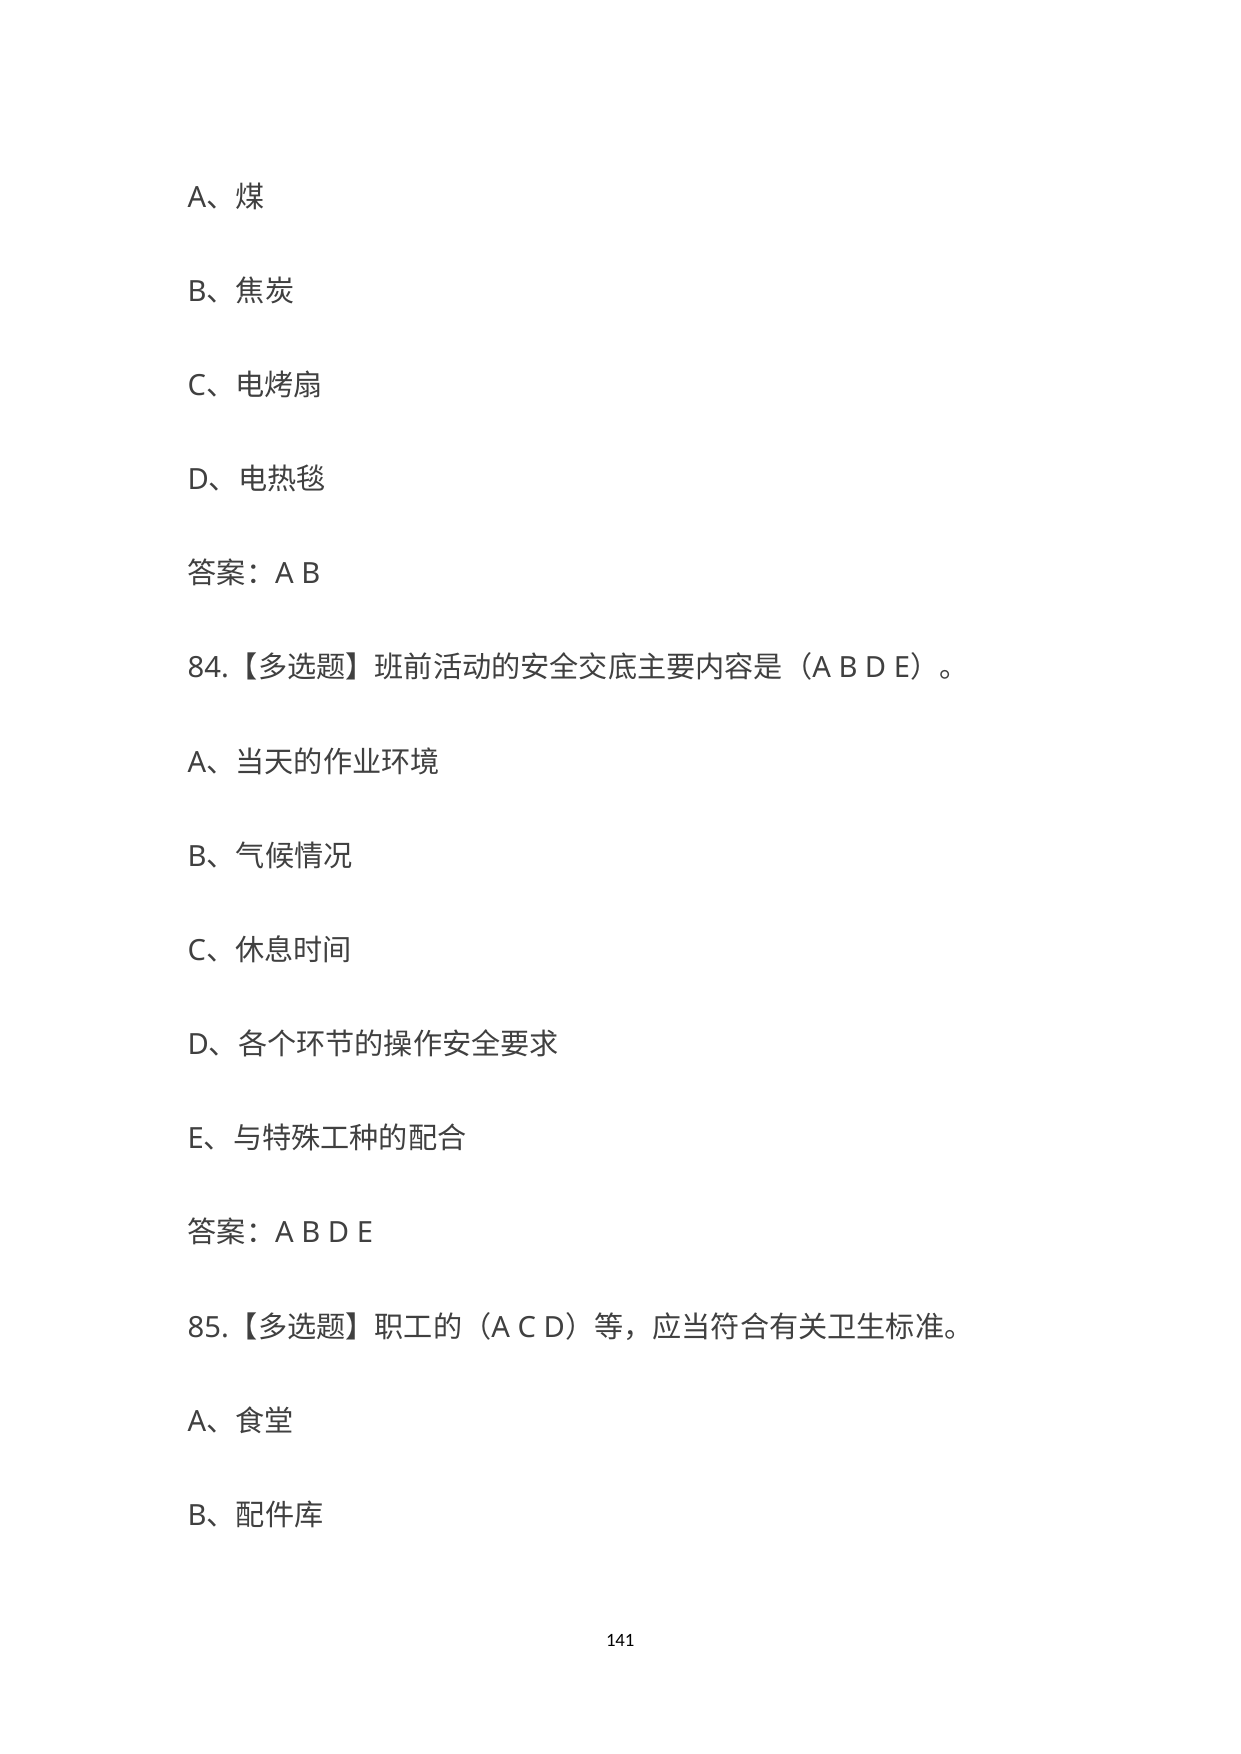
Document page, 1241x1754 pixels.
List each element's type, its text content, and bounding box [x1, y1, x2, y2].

text 84.【多选题】班前活动的安全交底主要内容是（A B D E）。 [187, 633, 1053, 698]
text A、当天的作业环境 [187, 727, 1053, 792]
text B、气候情况 [187, 821, 1053, 886]
text A、煤 [187, 162, 1053, 227]
text E、与特殊工种的配合 [187, 1104, 1053, 1169]
text C、休息时间 [187, 915, 1053, 980]
text 85.【多选题】职工的（A C D）等，应当符合有关卫生标准。 [187, 1292, 1053, 1357]
text 答案：A B D E [187, 1198, 1053, 1263]
text D、各个环节的操作安全要求 [187, 1009, 1053, 1074]
text B、焦炭 [187, 256, 1053, 321]
text B、配件库 [187, 1480, 1053, 1545]
text C、电烤扇 [187, 350, 1053, 415]
text 答案：A B [187, 539, 1053, 604]
text A、食堂 [187, 1386, 1053, 1451]
text D、电热毯 [187, 444, 1053, 509]
